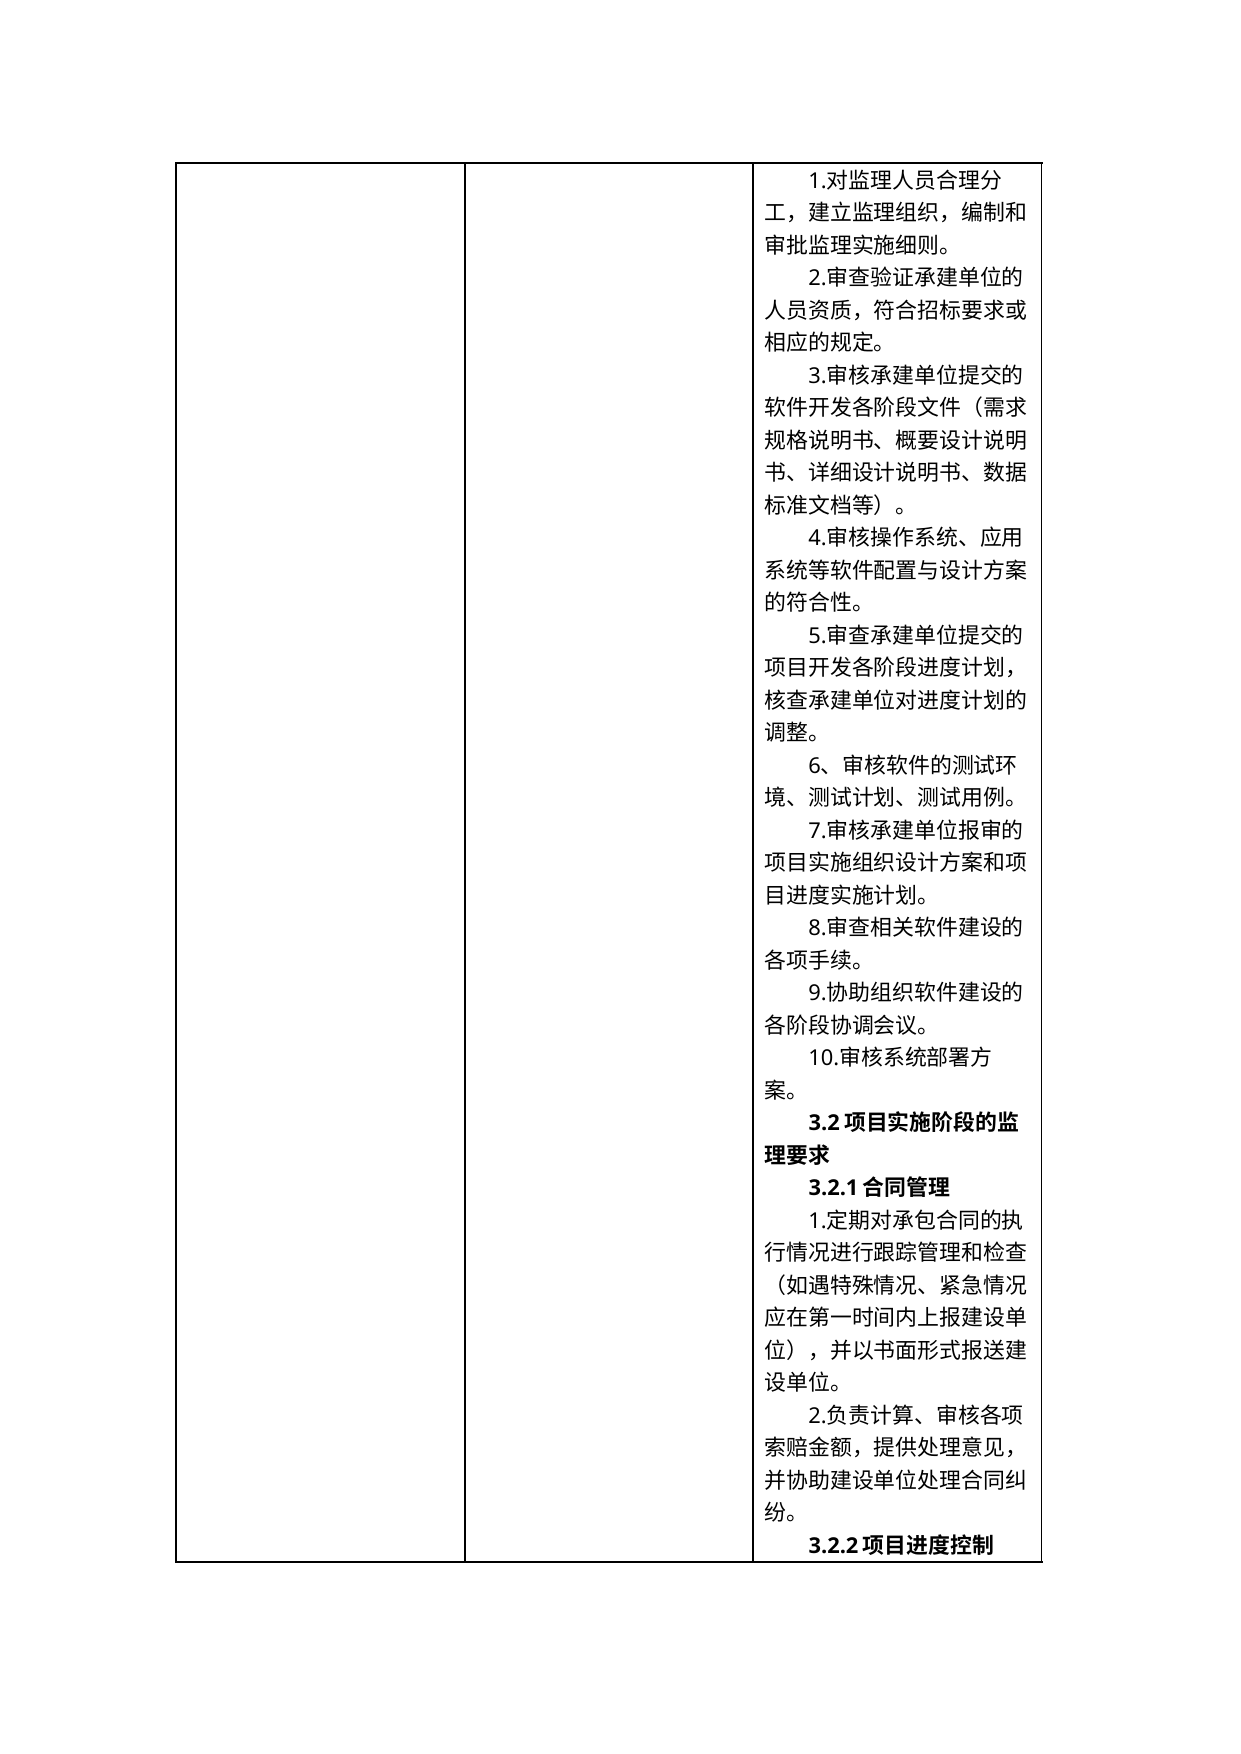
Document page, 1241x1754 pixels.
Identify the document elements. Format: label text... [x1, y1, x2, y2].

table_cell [754, 164, 1041, 1561]
table_cell 1 [177, 164, 464, 1561]
table_cell [466, 164, 752, 1561]
